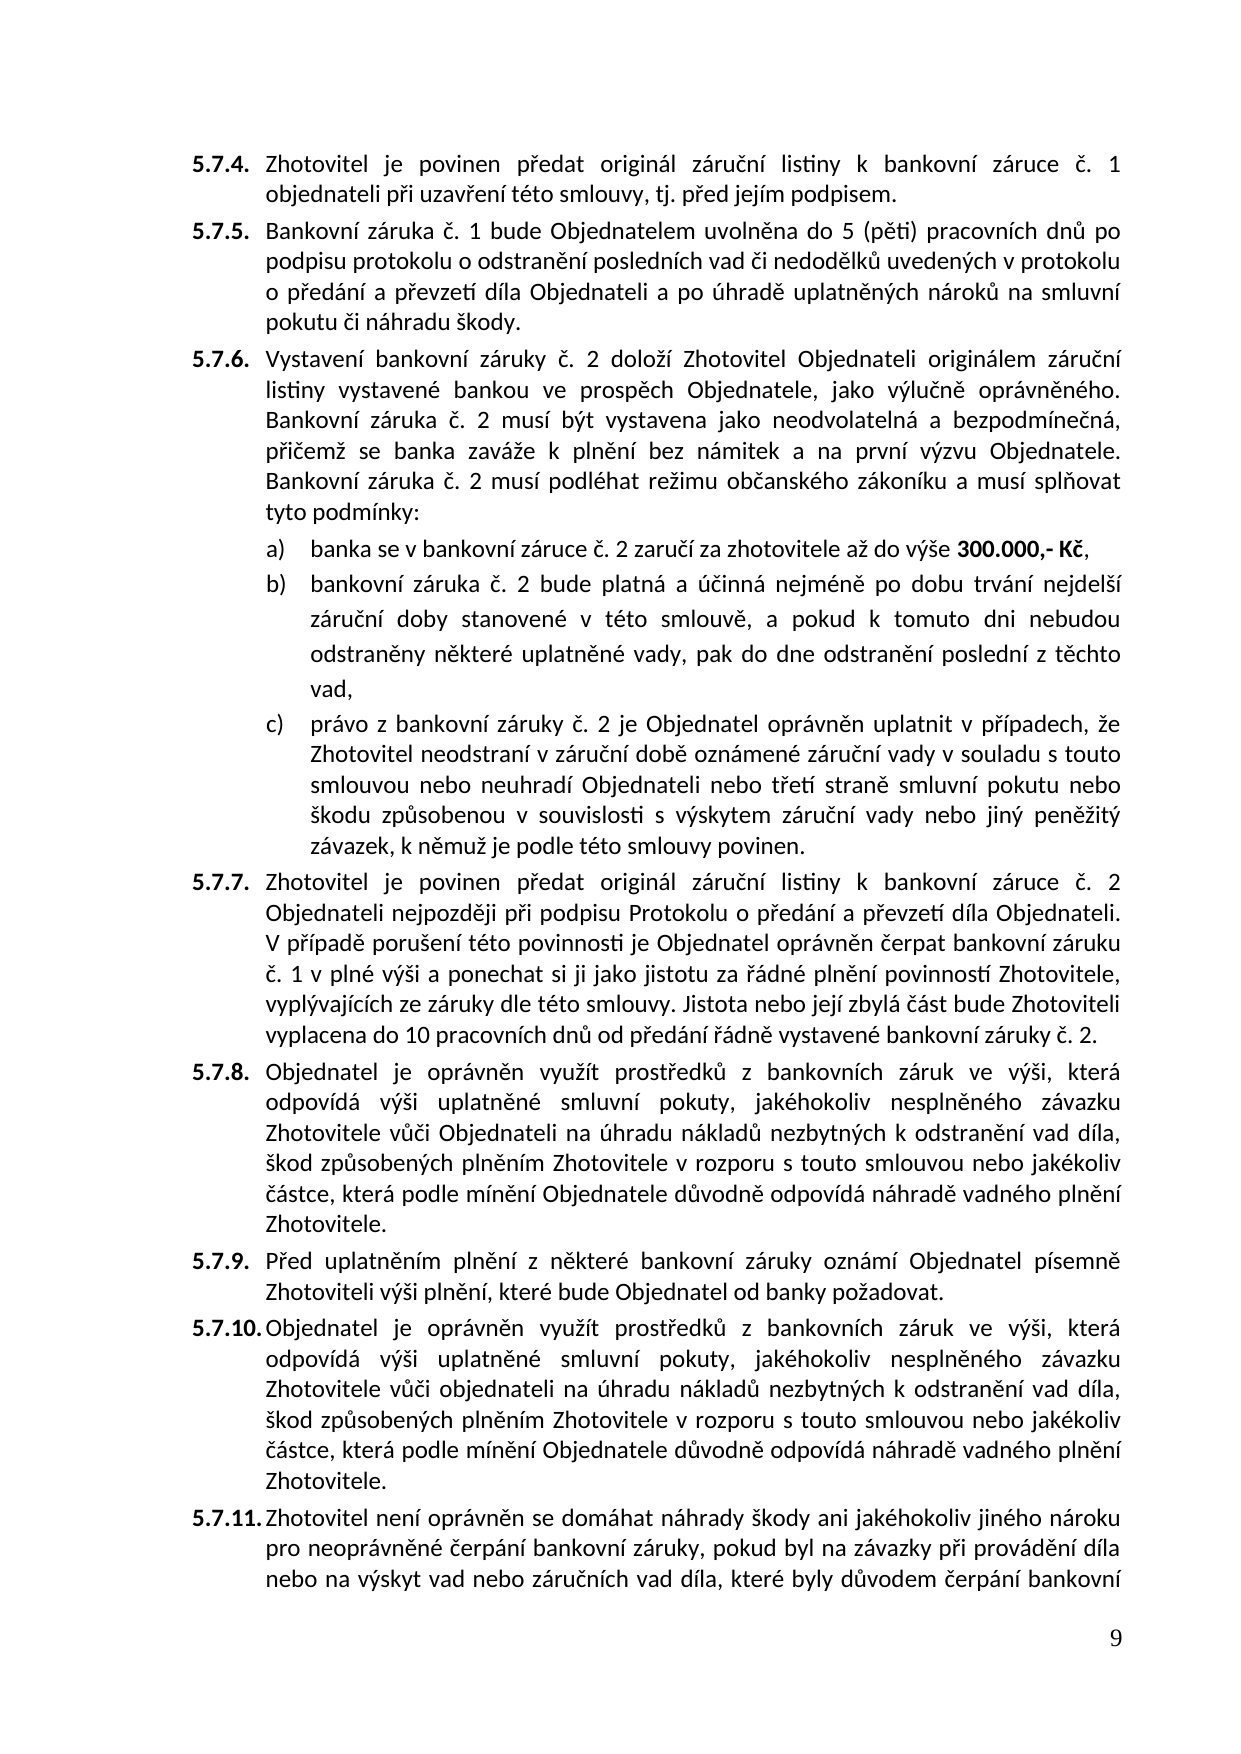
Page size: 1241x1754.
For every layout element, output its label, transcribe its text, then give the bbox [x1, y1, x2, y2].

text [192, 1502, 1122, 1593]
text 5.7.8. Objednatel je oprávněn využít prostředků z bankovních záruk ve výši, která odpovídá výši uplatněné smluvní pokuty, jakéhokoliv nesplněného závazku Zhotovitele vůči Objednateli na úhradu nákladů nezbytných k odstranění vad díla, škod způsobených plněním Zhotovitele v rozporu s touto smlouvou nebo jakékoliv částce, která podle mínění Objednatele důvodně odpovídá náhradě vadného plnění Zhotovitele. [192, 1056, 1122, 1239]
text 5.7.10. Objednatel je oprávněn využít prostředků z bankovních záruk ve výši, která odpovídá výši uplatněné smluvní pokuty, jakéhokoliv nesplněného závazku Zhotovitele vůči objednateli na úhradu nákladů nezbytných k odstranění vad díla, škod způsobených plněním Zhotovitele v rozporu s touto smlouvou nebo jakékoliv částce, která podle mínění Objednatele důvodně odpovídá náhradě vadného plnění Zhotovitele. [192, 1313, 1122, 1496]
text 5.7.4. Zhotovitel je povinen předat originál záruční listiny k bankovní záruce č. 1 objednateli při uzavření této smlouvy, tj. před jejím podpisem. [192, 148, 1122, 209]
text 5.7.9. Před uplatněním plnění z některé bankovní záruky oznámí Objednatel písemně Zhotoviteli výši plnění, které bude Objednatel od banky požadovat. [192, 1245, 1122, 1306]
text 5.7.7. Zhotovitel je povinen předat originál záruční listiny k bankovní záruce č. 2 Objednateli nejpozději při podpisu Protokolu o předání a převzetí díla Objednateli. V případě porušení této povinnosti je Objednatel oprávněn čerpat bankovní záruku č. 1 v plné výši a ponechat si ji jako jistotu za řádné plnění povinností Zhotovitele, vyplývajících ze záruky dle této smlouvy. Jistota nebo její zbylá část bude Zhotoviteli vyplacena do 10 pracovních dnů od předání řádně vystavené bankovní záruky č. 2. [192, 867, 1122, 1050]
text 5.7.6. Vystavení bankovní záruky č. 2 doloží Zhotovitel Objednateli originálem záruční listiny vystavené bankou ve prospěch Objednatele, jako výlučně oprávněného. Bankovní záruka č. 2 musí být vystavena jako neodvolatelná a bezpodmínečná, přičemž se banka zaváže k plnění bez námitek a na první výzvu Objednatele. Bankovní záruka č. 2 musí podléhat režimu občanského zákoníku a musí splňovat tyto podmínky: [192, 343, 1122, 526]
list banka se v bankovní záruce č. 2 zaručí za zhotovitele až do výše 300.000,- Kč, [266, 533, 1122, 563]
text 5.7.5. Bankovní záruka č. 1 bude Objednatelem uvolněna do 5 (pěti) pracovních dnů po podpisu protokolu o odstranění posledních vad či nedodělků uvedených v protokolu o předání a převzetí díla Objednateli a po úhradě uplatněných nároků na smluvní pokutu či náhradu škody. [192, 215, 1122, 337]
list bankovní záruka č. 2 bude platná a účinná nejméně po dobu trvání nejdelší záruční doby stanovené v této smlouvě, a pokud k tomuto dni nebudou odstraněny některé uplatněné vady, pak do dne odstranění poslední z těchto vad, [266, 568, 1122, 703]
list právo z bankovní záruky č. 2 je Objednatel oprávněn uplatnit v případech, že Zhotovitel neodstraní v záruční době oznámené záruční vady v souladu s touto smlouvou nebo neuhradí Objednateli nebo třetí straně smluvní pokutu nebo škodu způsobenou v souvislosti s výskytem záruční vady nebo jiný peněžitý závazek, k němuž je podle této smlouvy povinen. [266, 708, 1122, 860]
